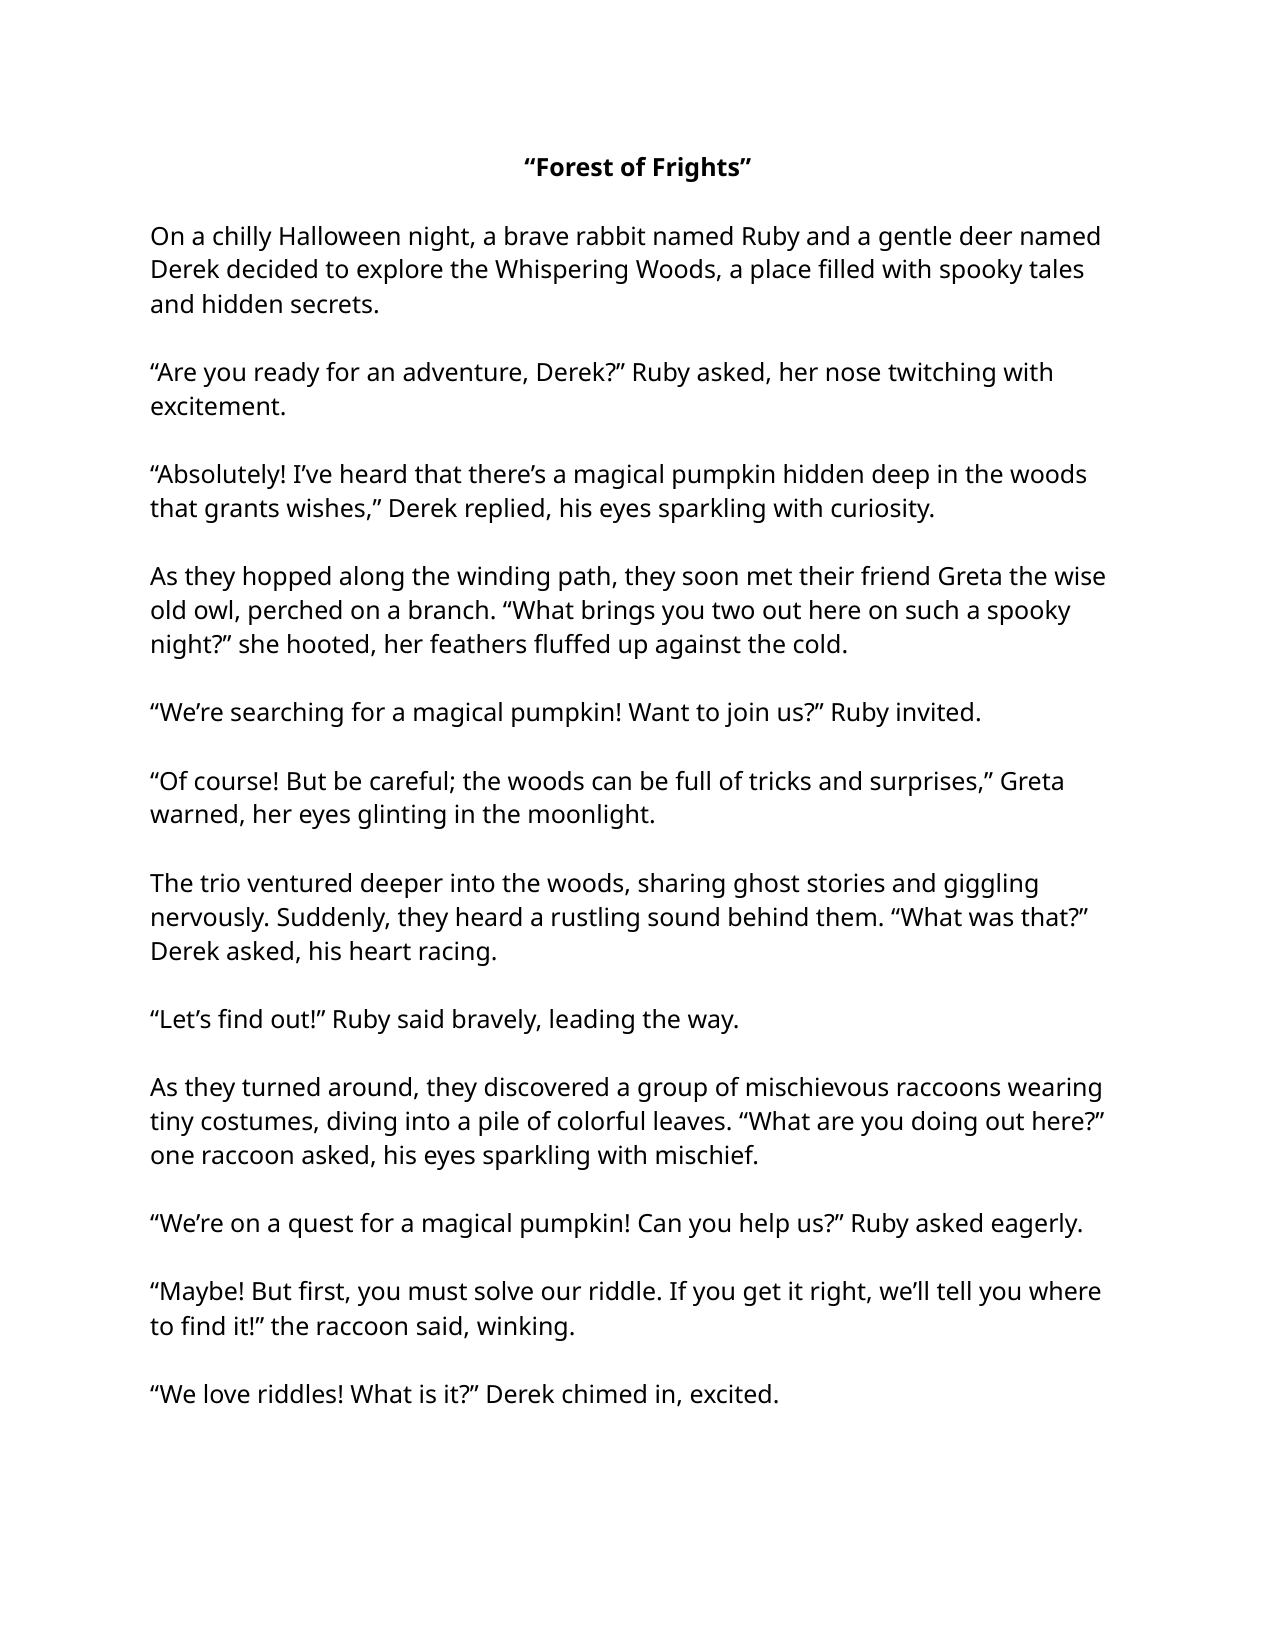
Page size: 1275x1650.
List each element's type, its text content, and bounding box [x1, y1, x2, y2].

text As they turned around, they discovered a group of mischievous raccoons wearing tiny costumes, diving into a pile of colorful leaves. “What are you doing out here?” one raccoon asked, his eyes sparkling with mischief. [150, 1070, 1125, 1172]
text “Maybe! But first, you must solve our riddle. If you get it right, we’ll tell you where to find it!” the raccoon said, winking. [150, 1274, 1125, 1342]
text The trio ventured deeper into the woods, sharing ghost stories and giggling nervously. Suddenly, they heard a rustling sound behind them. “What was that?” Derek asked, his heart racing. [150, 865, 1125, 967]
text “Of course! But be careful; the woods can be full of tricks and surprises,” Greta warned, her eyes glinting in the moonlight. [150, 763, 1125, 831]
text “We love riddles! What is it?” Derek chimed in, excited. [150, 1376, 1125, 1410]
text As they hopped along the winding path, they soon met their friend Greta the wise old owl, perched on a branch. “What brings you two out here on such a spooky night?” she hooted, her feathers fluffed up against the cold. [150, 559, 1125, 661]
text On a chilly Halloween night, a brave rabbit named Ruby and a gentle deer named Derek decided to explore the Whispering Woods, a place filled with spooky tales and hidden secrets. [150, 218, 1125, 320]
text “Let’s find out!” Ruby said bravely, leading the way. [150, 1002, 1125, 1036]
text “We’re on a quest for a magical pumpkin! Can you help us?” Ruby asked eagerly. [150, 1206, 1125, 1240]
text “We’re searching for a magical pumpkin! Want to join us?” Ruby invited. [150, 695, 1125, 729]
text “Forest of Frights” [150, 150, 1125, 184]
text “Absolutely! I’ve heard that there’s a magical pumpkin hidden deep in the woods that grants wishes,” Derek replied, his eyes sparkling with curiosity. [150, 457, 1125, 525]
text “Are you ready for an adventure, Derek?” Ruby asked, her nose twitching with excitement. [150, 354, 1125, 422]
